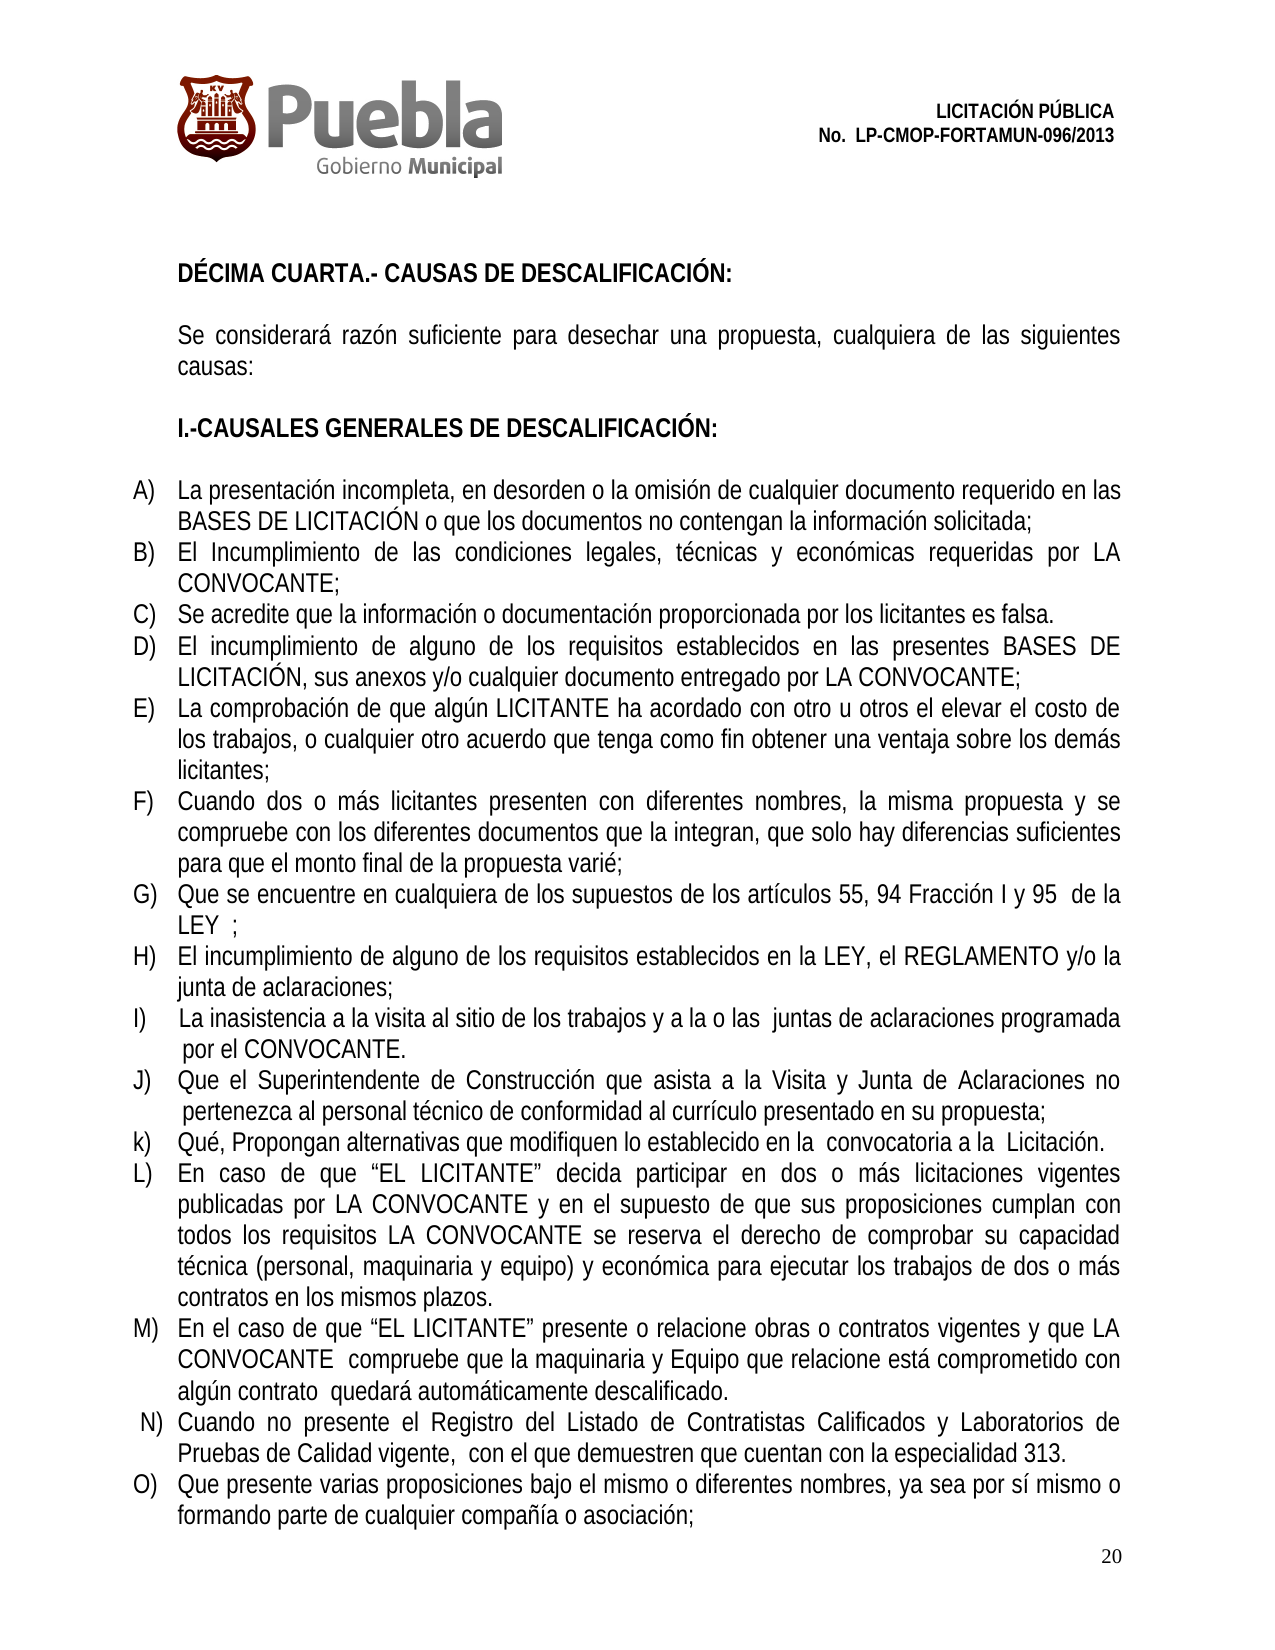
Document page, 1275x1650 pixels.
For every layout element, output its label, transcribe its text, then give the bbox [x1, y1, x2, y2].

subtitle I.-CAUSALES GENERALES DE DESCALIFICACIÓN: [177, 412, 1122, 443]
list El incumplimiento de alguno de los requisitos establecidos en las presentes BASES DE LICITACIÓN, sus anexos y/o cualquier documento entregado por LA CONVOCANTE; [133, 630, 1122, 692]
picture [177, 75, 502, 178]
list La presentación incompleta, en desorden o la omisión de cualquier documento requerido en las BASES DE LICITACIÓN o que los documentos no contengan la información solicitada; [133, 474, 1122, 537]
text DÉCIMA CUARTA.- CAUSAS DE DESCALIFICACIÓN: [177, 257, 1122, 288]
list Que se encuentre en cualquiera de los supuestos de los artículos 55, 94 Fracción I y 95 de la LEY ; [133, 878, 1122, 940]
list El Incumplimiento de las condiciones legales, técnicas y económicas requeridas por LA CONVOCANTE; [133, 537, 1122, 599]
text M) En el caso de que “EL LICITANTE” presente o relacione obras o contratos vigentes y que LA CONVOCANTE compruebe que la maquinaria y Equipo que relacione está comprometido con algún contrato quedará automáticamente descalificado. [133, 1313, 1122, 1406]
list Que presente varias proposiciones bajo el mismo o diferentes nombres, ya sea por sí mismo o formando parte de cualquier compañía o asociación; [133, 1468, 1122, 1530]
list Cuando no presente el Registro del Listado de Contratistas Calificados y Laboratorios de Pruebas de Calidad vigente, con el que demuestren que cuentan con la especialidad 313. [140, 1406, 1122, 1468]
list Se acredite que la información o documentación proporcionada por los licitantes es falsa. [133, 599, 1122, 630]
text I) La inasistencia a la visita al sitio de los trabajos y a la o las juntas de aclaraciones programada por el CONVOCANTE. [133, 1002, 1122, 1064]
list El incumplimiento de alguno de los requisitos establecidos en la LEY, el REGLAMENTO y/o la junta de aclaraciones; [133, 940, 1122, 1002]
list Cuando dos o más licitantes presenten con diferentes nombres, la misma propuesta y se compruebe con los diferentes documentos que la integran, que solo hay diferencias suficientes para que el monto final de la propuesta varié; [133, 785, 1122, 878]
text L) En caso de que “EL LICITANTE” decida participar en dos o más licitaciones vigentes publicadas por LA CONVOCANTE y en el supuesto de que sus proposiciones cumplan con todos los requisitos LA CONVOCANTE se reserva el derecho de comprobar su capacidad técnica (personal, maquinaria y equipo) y económica para ejecutar los trabajos de dos o más contratos en los mismos plazos. [133, 1157, 1122, 1313]
text Se considerará razón suficiente para desechar una propuesta, cualquiera de las siguientes causas: [177, 319, 1122, 381]
list La comprobación de que algún LICITANTE ha acordado con otro u otros el elevar el costo de los trabajos, o cualquier otro acuerdo que tenga como fin obtener una ventaja sobre los demás licitantes; [133, 692, 1122, 785]
text J) Que el Superintendente de Construcción que asista a la Visita y Junta de Aclaraciones no pertenezca al personal técnico de conformidad al currículo presentado en su propuesta; [133, 1064, 1122, 1126]
text k) Qué, Propongan alternativas que modifiquen lo establecido en la convocatoria a la Licitación. [133, 1126, 1122, 1157]
